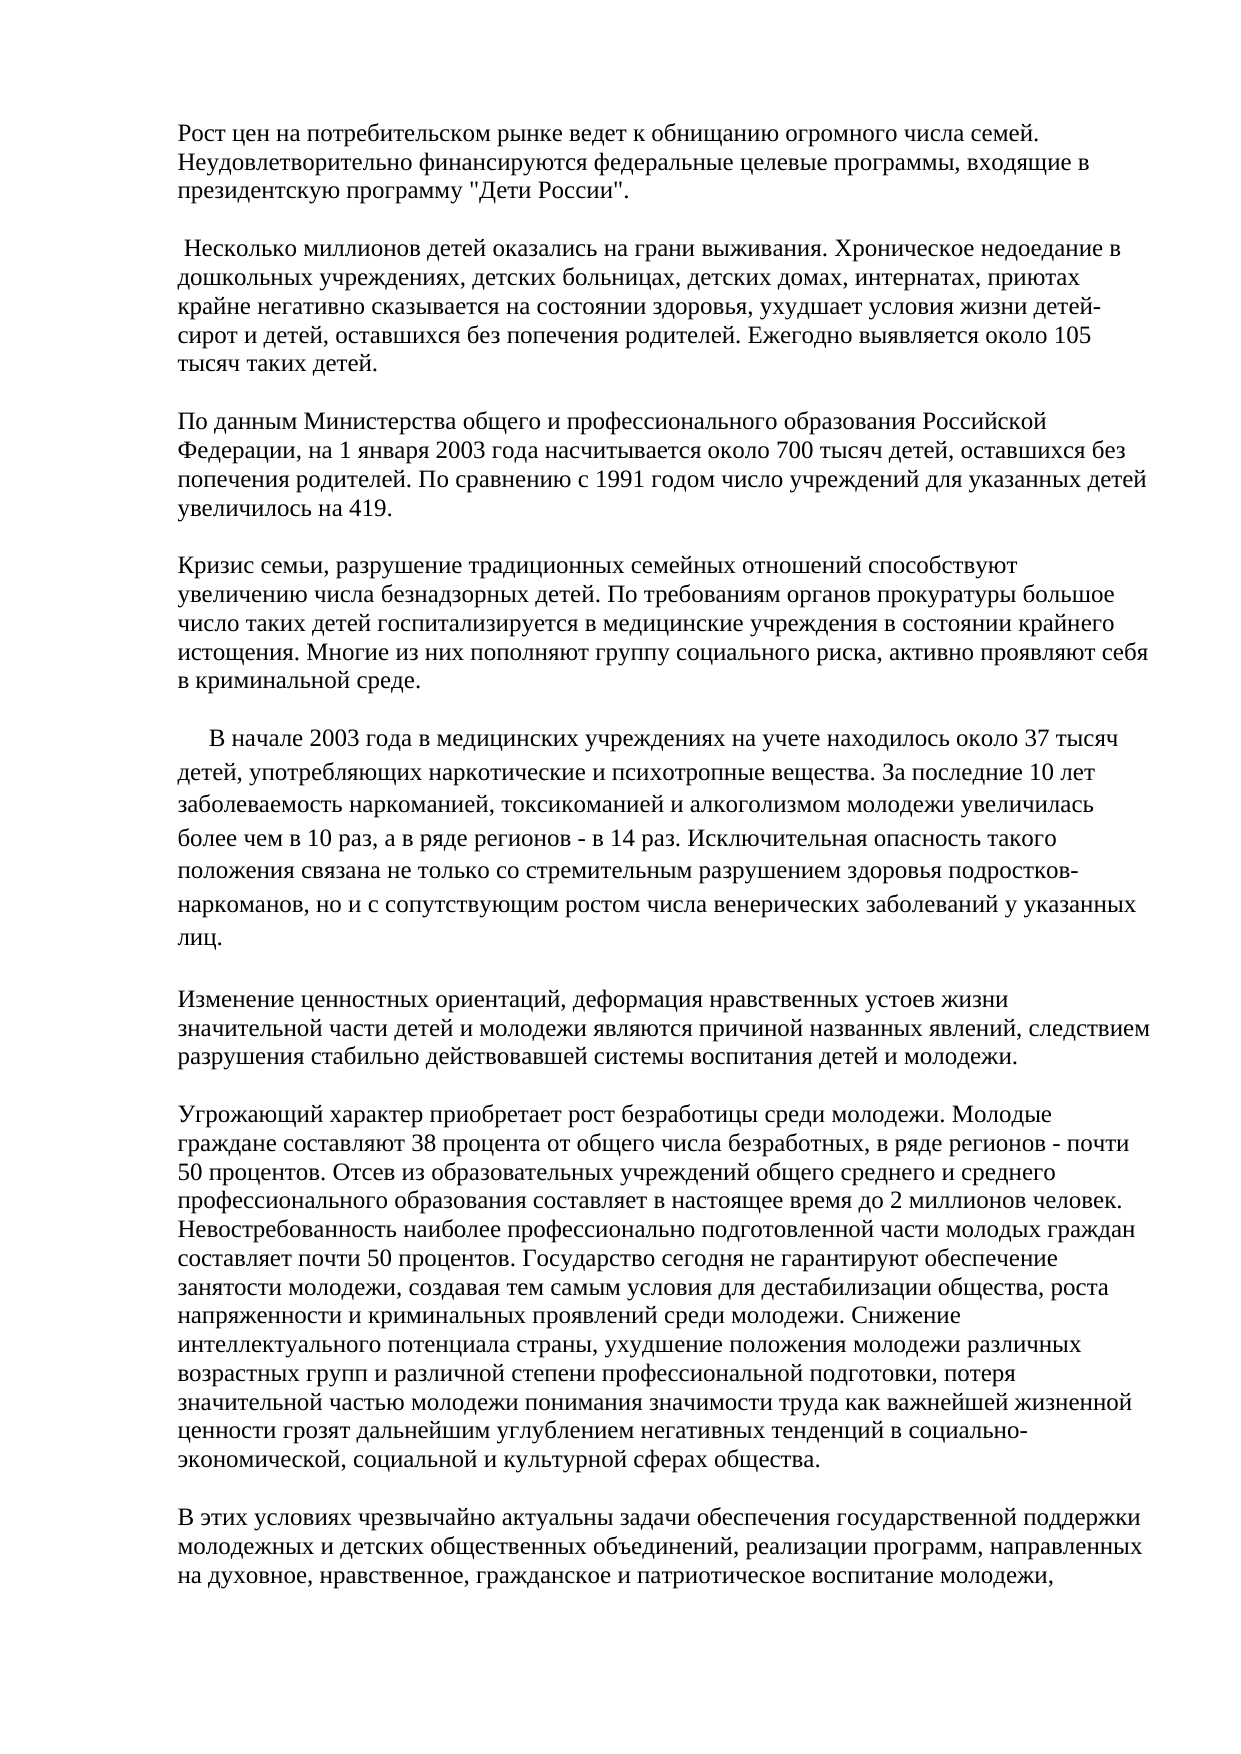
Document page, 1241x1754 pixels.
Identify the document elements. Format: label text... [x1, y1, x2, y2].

text Рост цен на потребительском рынке ведет к обнищанию огромного числа семей. Неудовлетворительно финансируются федеральные целевые программы, входящие в президентскую программу "Дети России". [177, 118, 1152, 204]
text Угрожающий характер приобретает рост безработицы среди молодежи. Молодые граждане составляют 38 процента от общего числа безработных, в ряде регионов - почти 50 процентов. Отсев из образовательных учреждений общего среднего и среднего профессионального образования составляет в настоящее время до 2 миллионов человек. Невостребованность наиболее профессионально подготовленной части молодых граждан составляет почти 50 процентов. Государство сегодня не гарантируют обеспечение занятости молодежи, создавая тем самым условия для дестабилизации общества, роста напряженности и криминальных проявлений среди молодежи. Снижение интеллектуального потенциала страны, ухудшение положения молодежи различных возрастных групп и различной степени профессиональной подготовки, потеря значительной частью молодежи понимания значимости труда как важнейшей жизненной ценности грозят дальнейшим углублением негативных тенденций в социально-экономической, социальной и культурной сферах общества. [177, 1099, 1152, 1473]
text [177, 1502, 1152, 1588]
text В начале 2003 года в медицинских учреждениях на учете находилось около 37 тысяч детей, употребляющих наркотические и психотропные вещества. За последние 10 лет заболеваемость наркоманией, токсикоманией и алкоголизмом молодежи увеличилась более чем в 10 раз, а в ряде регионов - в 14 раз. Исключительная опасность такого положения связана не только со стремительным разрушением здоровья подростков-наркоманов, но и с сопутствующим ростом числа венерических заболеваний у указанных лиц. [177, 723, 1152, 950]
text По данным Министерства общего и профессионального образования Российской Федерации, на 1 января 2003 года насчитывается около 700 тысяч детей, оставшихся без попечения родителей. По сравнению с 1991 годом число учреждений для указанных детей увеличилось на 419. [177, 406, 1152, 521]
text Кризис семьи, разрушение традиционных семейных отношений способствуют увеличению числа безнадзорных детей. По требованиям органов прокуратуры большое число таких детей госпитализируется в медицинские учреждения в состоянии крайнего истощения. Многие из них пополняют группу социального риска, активно проявляют себя в криминальной среде. [177, 551, 1152, 694]
text Несколько миллионов детей оказались на грани выживания. Хроническое недоедание в дошкольных учреждениях, детских больницах, детских домах, интернатах, приютах крайне негативно сказывается на состоянии здоровья, ухудшает условия жизни детей-сирот и детей, оставшихся без попечения родителей. Ежегодно выявляется около 105 тысяч таких детей. [177, 233, 1152, 377]
text Изменение ценностных ориентаций, деформация нравственных устоев жизни значительной части детей и молодежи являются причиной названных явлений, следствием разрушения стабильно действовавшей системы воспитания детей и молодежи. [177, 984, 1152, 1070]
